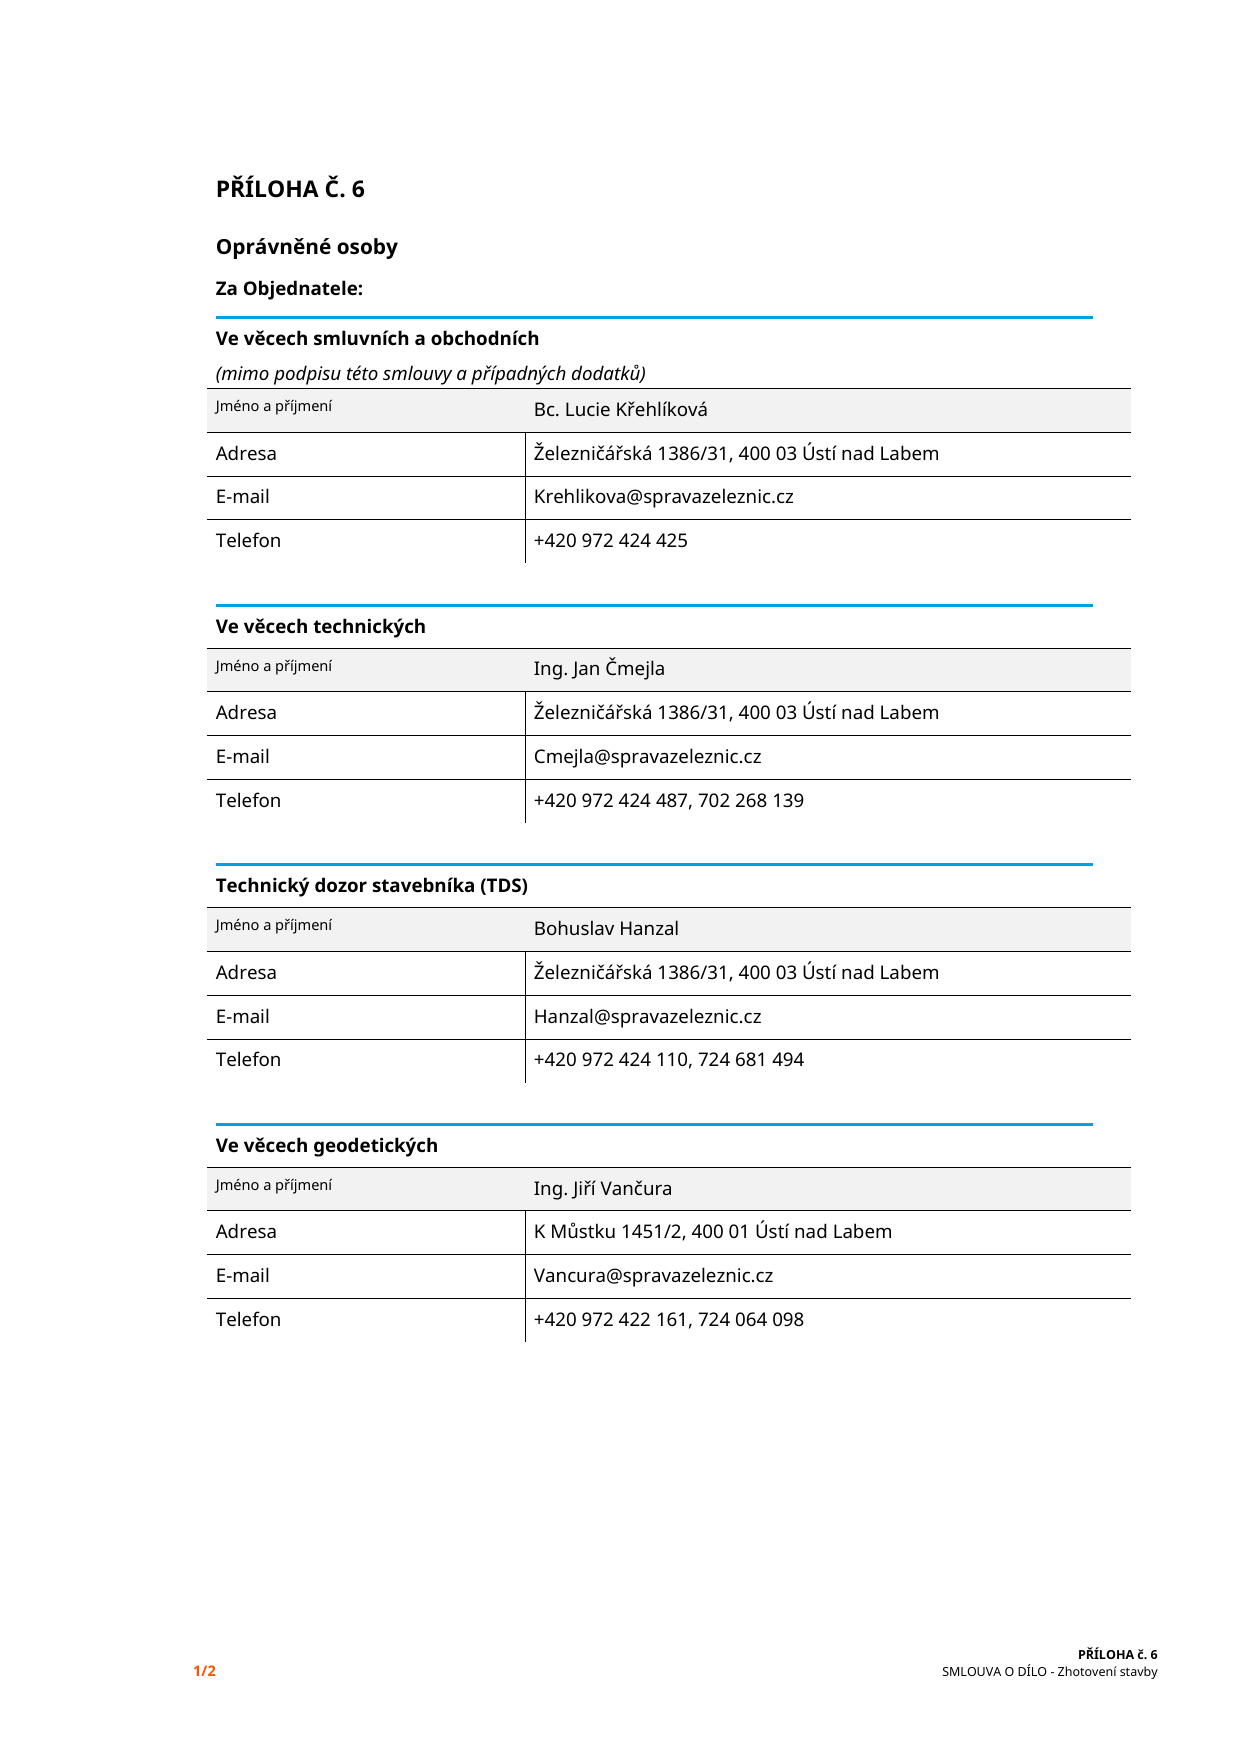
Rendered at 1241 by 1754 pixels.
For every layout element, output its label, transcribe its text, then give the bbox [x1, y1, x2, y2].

table_cell Krehlikova@spravazeleznic.cz [526, 477, 1131, 519]
table_cell +420 972 424 487, 702 268 139 [526, 780, 1131, 823]
table_cell +420 972 424 110, 724 681 494 [526, 1040, 1131, 1082]
table_cell Železničářská 1386/31, 400 03 Ústí nad Labem [526, 952, 1131, 995]
table_cell E-mail [207, 1255, 525, 1298]
text Technický dozor stavebníka (TDS) [216, 866, 1093, 898]
table_header Bohuslav Hanzal [526, 908, 1131, 951]
table_header Jméno a příjmení [207, 389, 526, 432]
table_cell Adresa [207, 692, 525, 735]
table_cell E-mail [207, 477, 525, 519]
table_cell Vancura@spravazeleznic.cz [526, 1255, 1131, 1298]
table_header Bc. Lucie Křehlíková [526, 389, 1131, 432]
table_cell Hanzal@spravazeleznic.cz [526, 996, 1131, 1038]
text Ve věcech geodetických [216, 1126, 1093, 1158]
text Ve věcech technických [216, 607, 1093, 639]
table_cell Železničářská 1386/31, 400 03 Ústí nad Labem [526, 433, 1131, 476]
table_cell Adresa [207, 952, 525, 995]
table_header Ing. Jiří Vančura [526, 1168, 1131, 1210]
text (mimo podpisu této smlouvy a případných dodatků) [216, 360, 1093, 385]
table_cell Železničářská 1386/31, 400 03 Ústí nad Labem [526, 692, 1131, 735]
table_header Jméno a příjmení [207, 1168, 526, 1210]
table_header Ing. Jan Čmejla [526, 649, 1131, 691]
table_cell +420 972 424 425 [526, 520, 1131, 563]
table_cell E-mail [207, 736, 525, 779]
table_cell K Můstku 1451/2, 400 01 Ústí nad Labem [526, 1211, 1131, 1254]
text Ve věcech smluvních a obchodních [216, 319, 1093, 351]
table_cell Adresa [207, 433, 525, 476]
table_header Jméno a příjmení [207, 649, 526, 691]
text Za Objednatele: [216, 276, 1093, 301]
table_header Jméno a příjmení [207, 908, 526, 951]
table_cell Adresa [207, 1211, 525, 1254]
table_cell +420 972 422 161, 724 064 098 [526, 1299, 1131, 1342]
table_cell Telefon [207, 780, 525, 823]
table_cell Cmejla@spravazeleznic.cz [526, 736, 1131, 779]
text Oprávněné osoby [216, 232, 1093, 260]
table_cell Telefon [207, 1299, 525, 1342]
text Příloha č. 6 [216, 172, 1093, 204]
table_cell Telefon [207, 520, 525, 563]
table_cell Telefon [207, 1040, 525, 1082]
table_cell E-mail [207, 996, 525, 1038]
